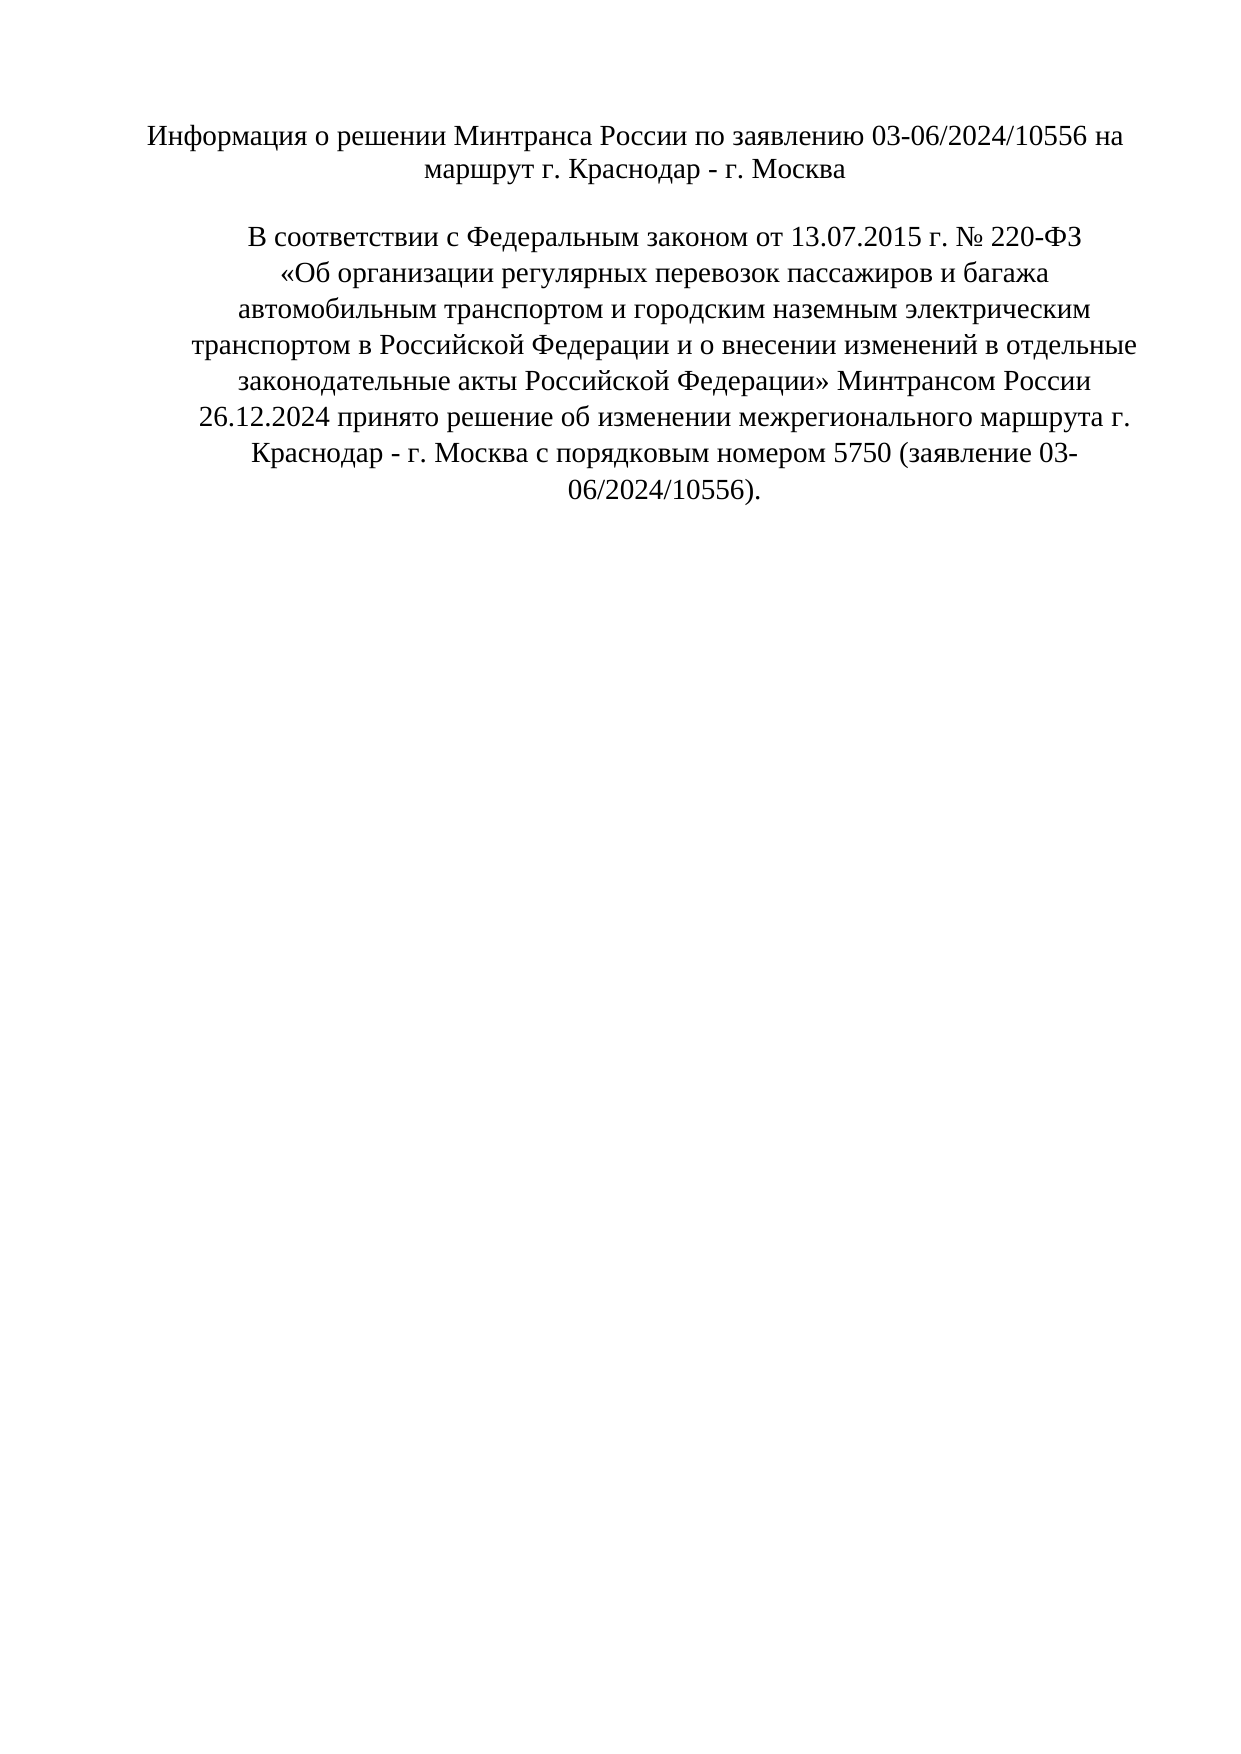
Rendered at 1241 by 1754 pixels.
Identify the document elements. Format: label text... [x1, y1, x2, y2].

text Информация о решении Минтранса России по заявлению 03-06/2024/10556 на маршрут г. Краснодар - г. Москва [118, 118, 1152, 185]
text В соответствии с Федеральным законом от 13.07.2015 г. № 220-ФЗ «Об организации регулярных перевозок пассажиров и багажа автомобильным транспортом и городским наземным электрическим транспортом в Российской Федерации и о внесении изменений в отдельные законодательные акты Российской Федерации» Минтрансом России 26.12.2024 принято решение об изменении межрегионального маршрута г. Краснодар - г. Москва с порядковым номером 5750 (заявление 03-06/2024/10556). [177, 219, 1152, 505]
